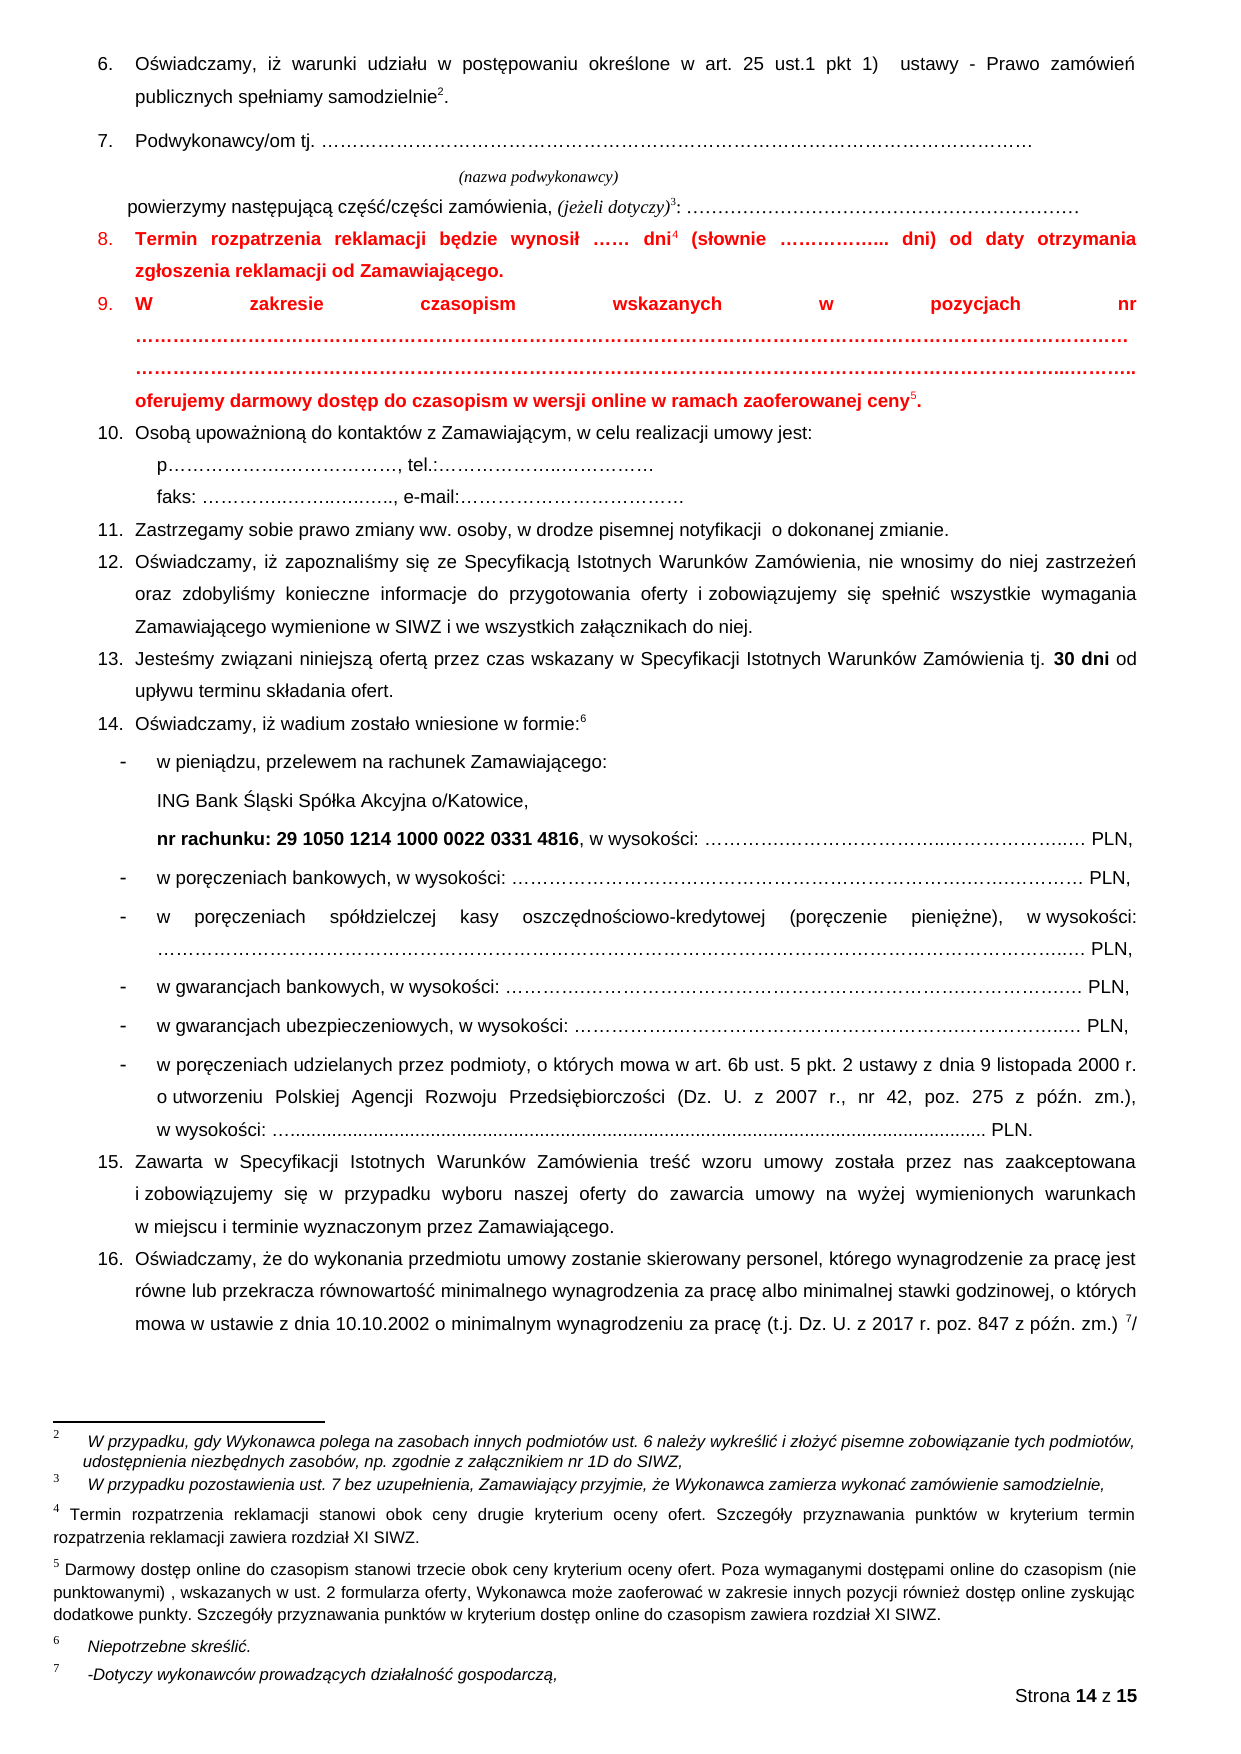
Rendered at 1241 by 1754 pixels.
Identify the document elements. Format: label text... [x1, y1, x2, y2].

list Oświadczamy, iż zapoznaliśmy się ze Specyfikacją Istotnych Warunków Zamówienia, nie wnosimy do niej zastrzeżeń oraz zdobyliśmy konieczne informacje do przygotowania oferty i zobowiązujemy się spełnić wszystkie wymagania Zamawiającego wymienione w SIWZ i we wszystkich załącznikach do niej. [97, 551, 1137, 637]
list w poręczeniach spółdzielczej kasy oszczędnościowo-kredytowej (poręczenie pieniężne), w wysokości: ………………………………………………………………………………………………………………………………..… PLN, [120, 905, 1137, 959]
list Osobą upoważnioną do kontaktów z Zamawiającym, w celu realizacji umowy jest: [97, 422, 1137, 443]
list w gwarancjach ubezpieczeniowych, w wysokości: …………….……………………………………….……………..… PLN, [120, 1015, 1137, 1037]
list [97, 1248, 1137, 1334]
text ING Bank Śląski Spółka Akcyjna o/Katowice, [120, 789, 1137, 811]
text nr rachunku: 29 1050 1214 1000 0022 0331 4816, w wysokości: ………….……………………..………………..… PLN, [120, 828, 1137, 850]
list Zastrzegamy sobie prawo zmiany ww. osoby, w drodze pisemnej notyfikacji o dokonanej zmianie. [97, 518, 1137, 540]
list powierzymy następującą część/części zamówienia, (jeżeli dotyczy): ……………………………………………………… [127, 195, 1137, 217]
list w pieniądzu, przelewem na rachunek Zamawiającego: [120, 751, 1137, 772]
list Oświadczamy, iż warunki udziału w postępowaniu określone w art. 25 ust.1 pkt 1) ustawy - Prawo zamówień publicznych spełniamy samodzielnie. [97, 53, 1137, 107]
list (nazwa podwykonawcy) [112, 167, 1137, 186]
list p……………….………………, tel.:………………..…………… [157, 454, 1137, 476]
list Zawarta w Specyfikacji Istotnych Warunków Zamówienia treść wzoru umowy została przez nas zaakceptowana i zobowiązujemy się w przypadku wyboru naszej oferty do zawarcia umowy na wyżej wymienionych warunkach w miejscu i terminie wyznaczonym przez Zamawiającego. [97, 1151, 1137, 1237]
list w poręczeniach bankowych, w wysokości: ……………………………………………………………….…….………… PLN, [120, 867, 1137, 888]
list w poręczeniach udzielanych przez podmioty, o których mowa w art. 6b ust. 5 pkt. 2 ustawy z dnia 9 listopada 2000 r. o utworzeniu Polskiej Agencji Rozwoju Przedsiębiorczości (Dz. U. z 2007 r., nr 42, poz. 275 z późn. zm.), w wysokości: …...................................................................................................................................... PLN. [120, 1054, 1137, 1140]
list faks: …………..……..…..….., e-mail:……………………………… [157, 486, 1137, 508]
list Podwykonawcy/om tj. …………………………………………………………………………………………………… [97, 130, 1137, 152]
list Termin rozpatrzenia reklamacji będzie wynosił …… dni (słownie ……………... dni) od daty otrzymania zgłoszenia reklamacji od Zamawiającego. [97, 228, 1137, 282]
list Oświadczamy, iż wadium zostało wniesione w formie: [97, 712, 1137, 734]
list Jesteśmy związani niniejszą ofertą przez czas wskazany w Specyfikacji Istotnych Warunków Zamówienia tj. 30 dni od upływu terminu składania ofert. [97, 648, 1137, 702]
list w gwarancjach bankowych, w wysokości: ………….…………………………………………………….…………….… PLN, [120, 976, 1137, 998]
list W zakresie czasopism wskazanych w pozycjach nr ………………………………………………………………………………………………………………………………………………………………………………………………………………………………………………………………………………...……….. oferujemy darmowy dostęp do czasopism w wersji online w ramach zaoferowanej ceny. [97, 292, 1137, 411]
